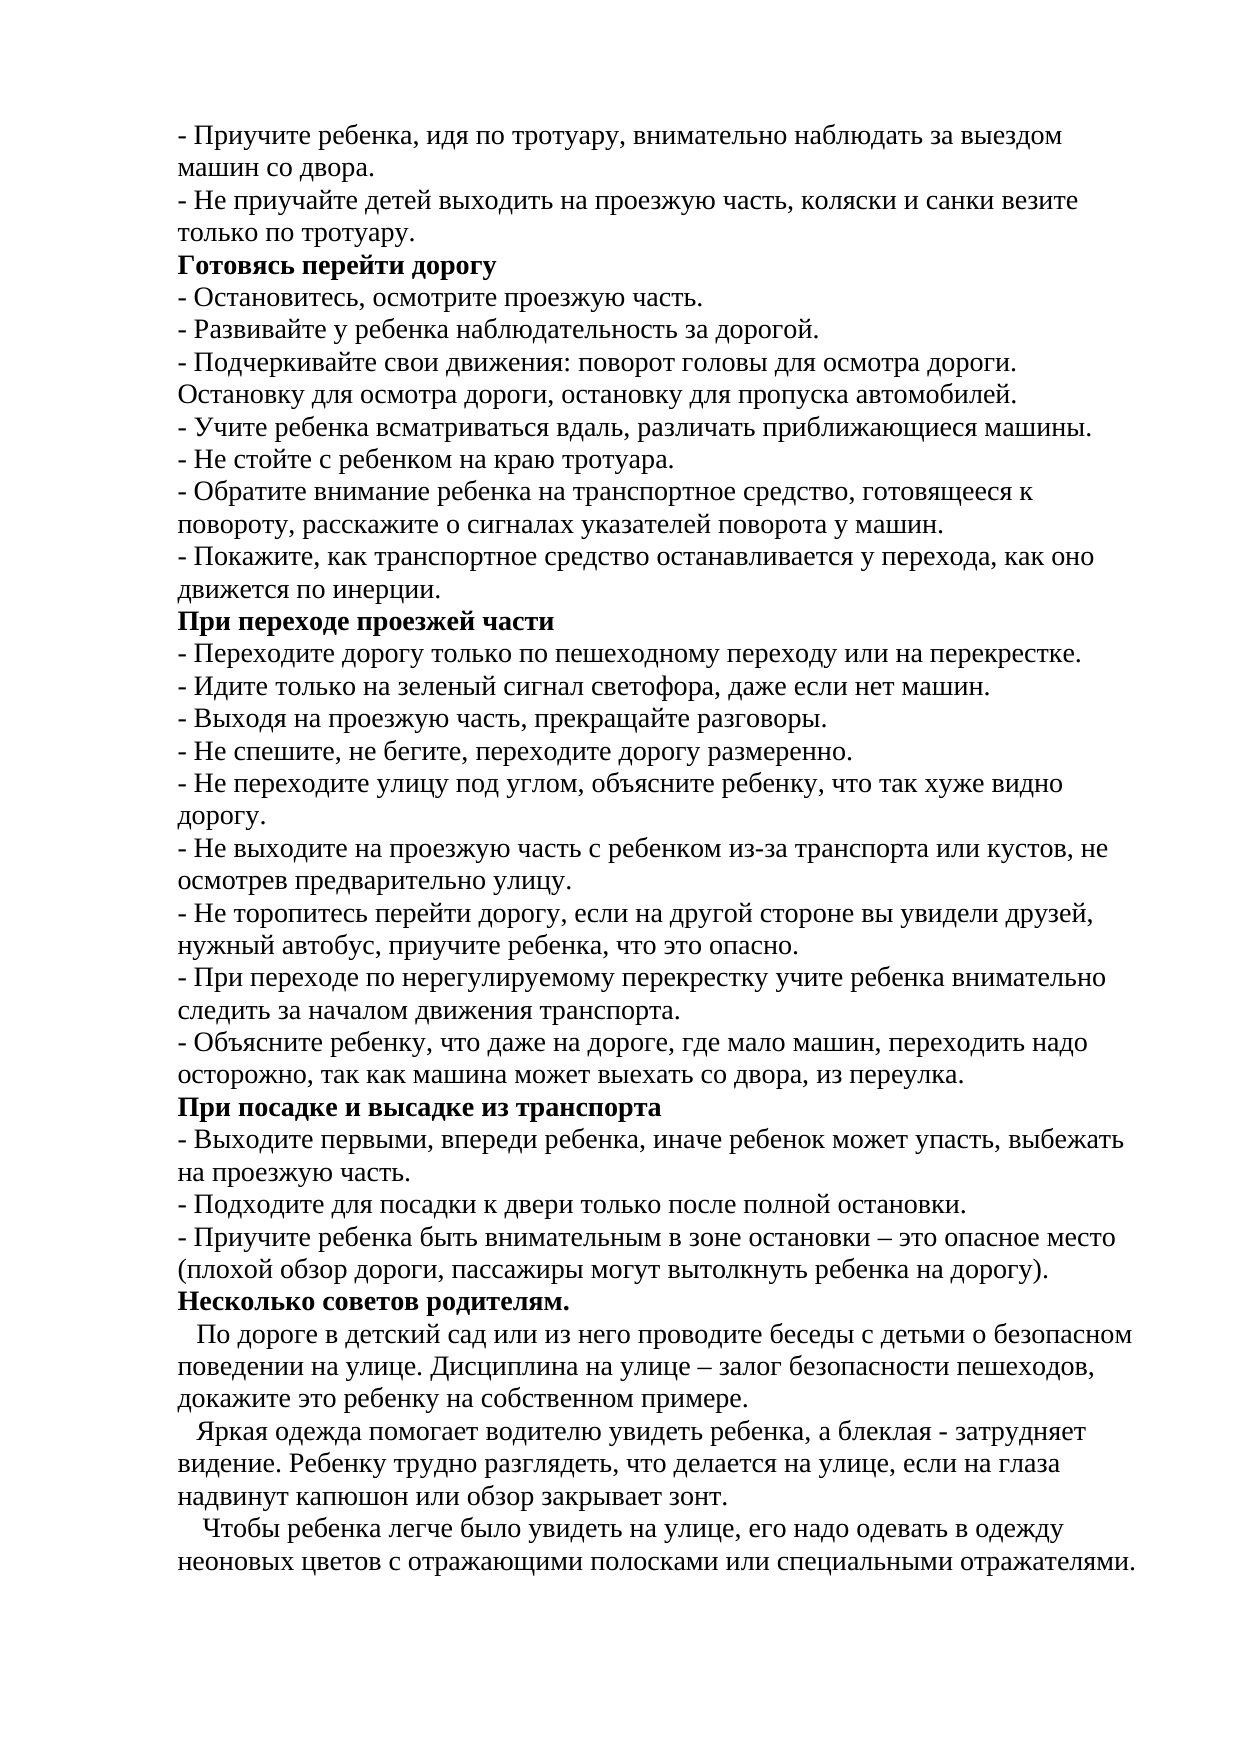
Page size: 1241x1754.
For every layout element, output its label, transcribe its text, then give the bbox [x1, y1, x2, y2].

text - Приучите ребенка быть внимательным в зоне остановки – это опасное место (плохой обзор дороги, пассажиры могут вытолкнуть ребенка на дорогу). [177, 1219, 1152, 1284]
text При посадке и высадке из транспорта [177, 1090, 1152, 1122]
text Чтобы ребенка легче было увидеть на улице, его надо одевать в одежду неоновых цветов с отражающими полосками или специальными отражателями. [177, 1511, 1152, 1576]
text Готовясь перейти дорогу [177, 248, 1152, 280]
text - Не торопитесь перейти дорогу, если на другой стороне вы увидели друзей, нужный автобус, приучите ребенка, что это опасно. [177, 896, 1152, 960]
text Яркая одежда помогает водителю увидеть ребенка, а блеклая - затрудняет видение. Ребенку трудно разглядеть, что делается на улице, если на глаза надвинут капюшон или обзор закрывает зонт. [177, 1414, 1152, 1511]
text - Подходите для посадки к двери только после полной остановки. [177, 1187, 1152, 1219]
text - Не спешите, не бегите, переходите дорогу размеренно. [177, 734, 1152, 766]
text - Выходите первыми, впереди ребенка, иначе ребенок может упасть, выбежать на проезжую часть. [177, 1122, 1152, 1187]
text - Не стойте с ребенком на краю тротуара. [177, 442, 1152, 474]
text - Приучите ребенка, идя по тротуару, внимательно наблюдать за выездом машин со двора. [177, 118, 1152, 183]
text - При переходе по нерегулируемому перекрестку учите ребенка внимательно следить за началом движения транспорта. [177, 960, 1152, 1025]
text - Остановитесь, осмотрите проезжую часть. [177, 280, 1152, 312]
text - Не переходите улицу под углом, объясните ребенку, что так хуже видно дорогу. [177, 766, 1152, 831]
text При переходе проезжей части [177, 604, 1152, 636]
text Несколько советов родителям. [177, 1284, 1152, 1317]
text - Не приучайте детей выходить на проезжую часть, коляски и санки везите только по тротуару. [177, 183, 1152, 248]
text - Учите ребенка всматриваться вдаль, различать приближающиеся машины. [177, 410, 1152, 442]
text - Подчеркивайте свои движения: поворот головы для осмотра дороги. Остановку для осмотра дороги, остановку для пропуска автомобилей. [177, 345, 1152, 410]
text По дороге в детский сад или из него проводите беседы с детьми о безопасном поведении на улице. Дисциплина на улице – залог безопасности пешеходов, докажите это ребенку на собственном примере. [177, 1317, 1152, 1414]
text - Выходя на проезжую часть, прекращайте разговоры. [177, 701, 1152, 734]
text - Идите только на зеленый сигнал светофора, даже если нет машин. [177, 669, 1152, 701]
text - Покажите, как транспортное средство останавливается у перехода, как оно движется по инерции. [177, 539, 1152, 604]
text - Объясните ребенку, что даже на дороге, где мало машин, переходить надо осторожно, так как машина может выехать со двора, из переулка. [177, 1025, 1152, 1090]
text - Переходите дорогу только по пешеходному переходу или на перекрестке. [177, 636, 1152, 669]
text - Развивайте у ребенка наблюдательность за дорогой. [177, 312, 1152, 345]
text - Не выходите на проезжую часть с ребенком из-за транспорта или кустов, не осмотрев предварительно улицу. [177, 831, 1152, 896]
text - Обратите внимание ребенка на транспортное средство, готовящееся к повороту, расскажите о сигналах указателей поворота у машин. [177, 474, 1152, 539]
